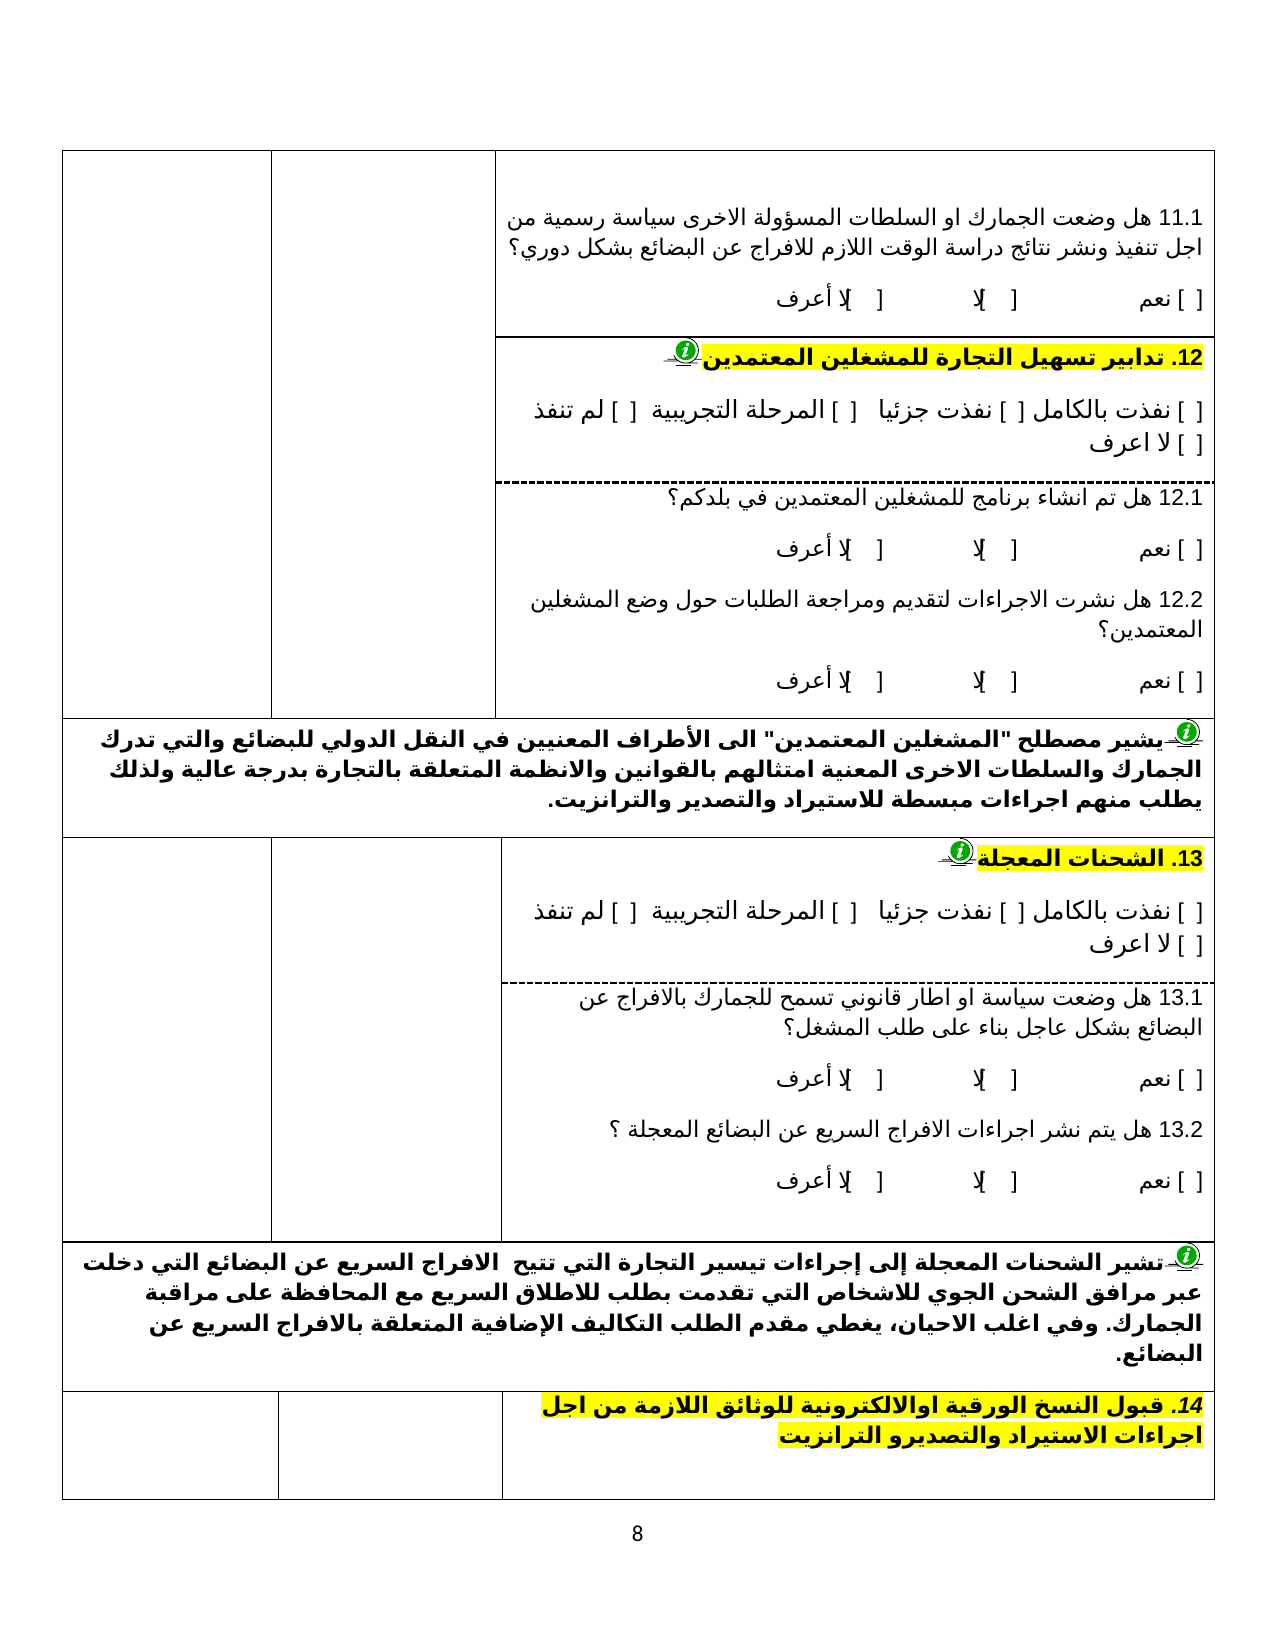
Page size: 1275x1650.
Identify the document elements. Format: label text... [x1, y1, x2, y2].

table_cell [63, 838, 271, 1241]
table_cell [496, 151, 1214, 336]
table_cell يشير مصطلح "المشغلين المعتمدين" الى الأطراف المعنيين في النقل الدولي للبضائع والتي تدرك الجمارك والسلطات الاخرى المعنية امتثالهم بالقوانين والانظمة المتعلقة بالتجارة بدرجة عالية ولذلك يطلب منهم اجراءات مبسطة للاستيراد والتصدير والترانزيت. [63, 719, 1214, 837]
table_cell 12. تدابير تسهيل التجارة للمشغلين المعتمدين [ ] نفذت بالكامل [ ] نفذت جزئيا [ ] المرحلة التجريبية [ ] لم تنفذ [ ] لا اعرف [496, 338, 1214, 481]
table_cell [503, 1392, 1214, 1499]
table_cell 13. الشحنات المعجلة [ ] نفذت بالكامل [ ] نفذت جزئيا [ ] المرحلة التجريبية [ ] لم تنفذ [ ] لا اعرف [502, 838, 1214, 982]
table_cell 12.1 هل تم انشاء برنامج للمشغلين المعتمدين في بلدكم؟ [ ] نعم [ ] لا [ ] لا أعرف 12.2 هل نشرت الاجراءات لتقديم ومراجعة الطلبات حول وضع المشغلين المعتمدين؟ [ ] نعم [ ] لا [ ] لا أعرف [496, 481, 1214, 718]
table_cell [63, 1392, 278, 1499]
table_cell [272, 838, 501, 1241]
table_cell تشير الشحنات المعجلة إلى إجراءات تيسير التجارة التي تتيح الافراج السريع عن البضائع التي دخلت عبر مرافق الشحن الجوي للاشخاص التي تقدمت بطلب للاطلاق السريع مع المحافظة على مراقبة الجمارك. وفي اغلب الاحيان، يغطي مقدم الطلب التكاليف الإضافية المتعلقة بالافراج السريع عن البضائع. [63, 1243, 1214, 1391]
table_cell 13.1 هل وضعت سياسة او اطار قانوني تسمح للجمارك بالافراج عن البضائع بشكل عاجل بناء على طلب المشغل؟ [ ] نعم [ ] لا [ ] لا أعرف 13.2 هل يتم نشر اجراءات الافراج السريع عن البضائع المعجلة ؟ [ ] نعم [ ] لا [ ] لا أعرف [502, 982, 1214, 1241]
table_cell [279, 1392, 502, 1499]
